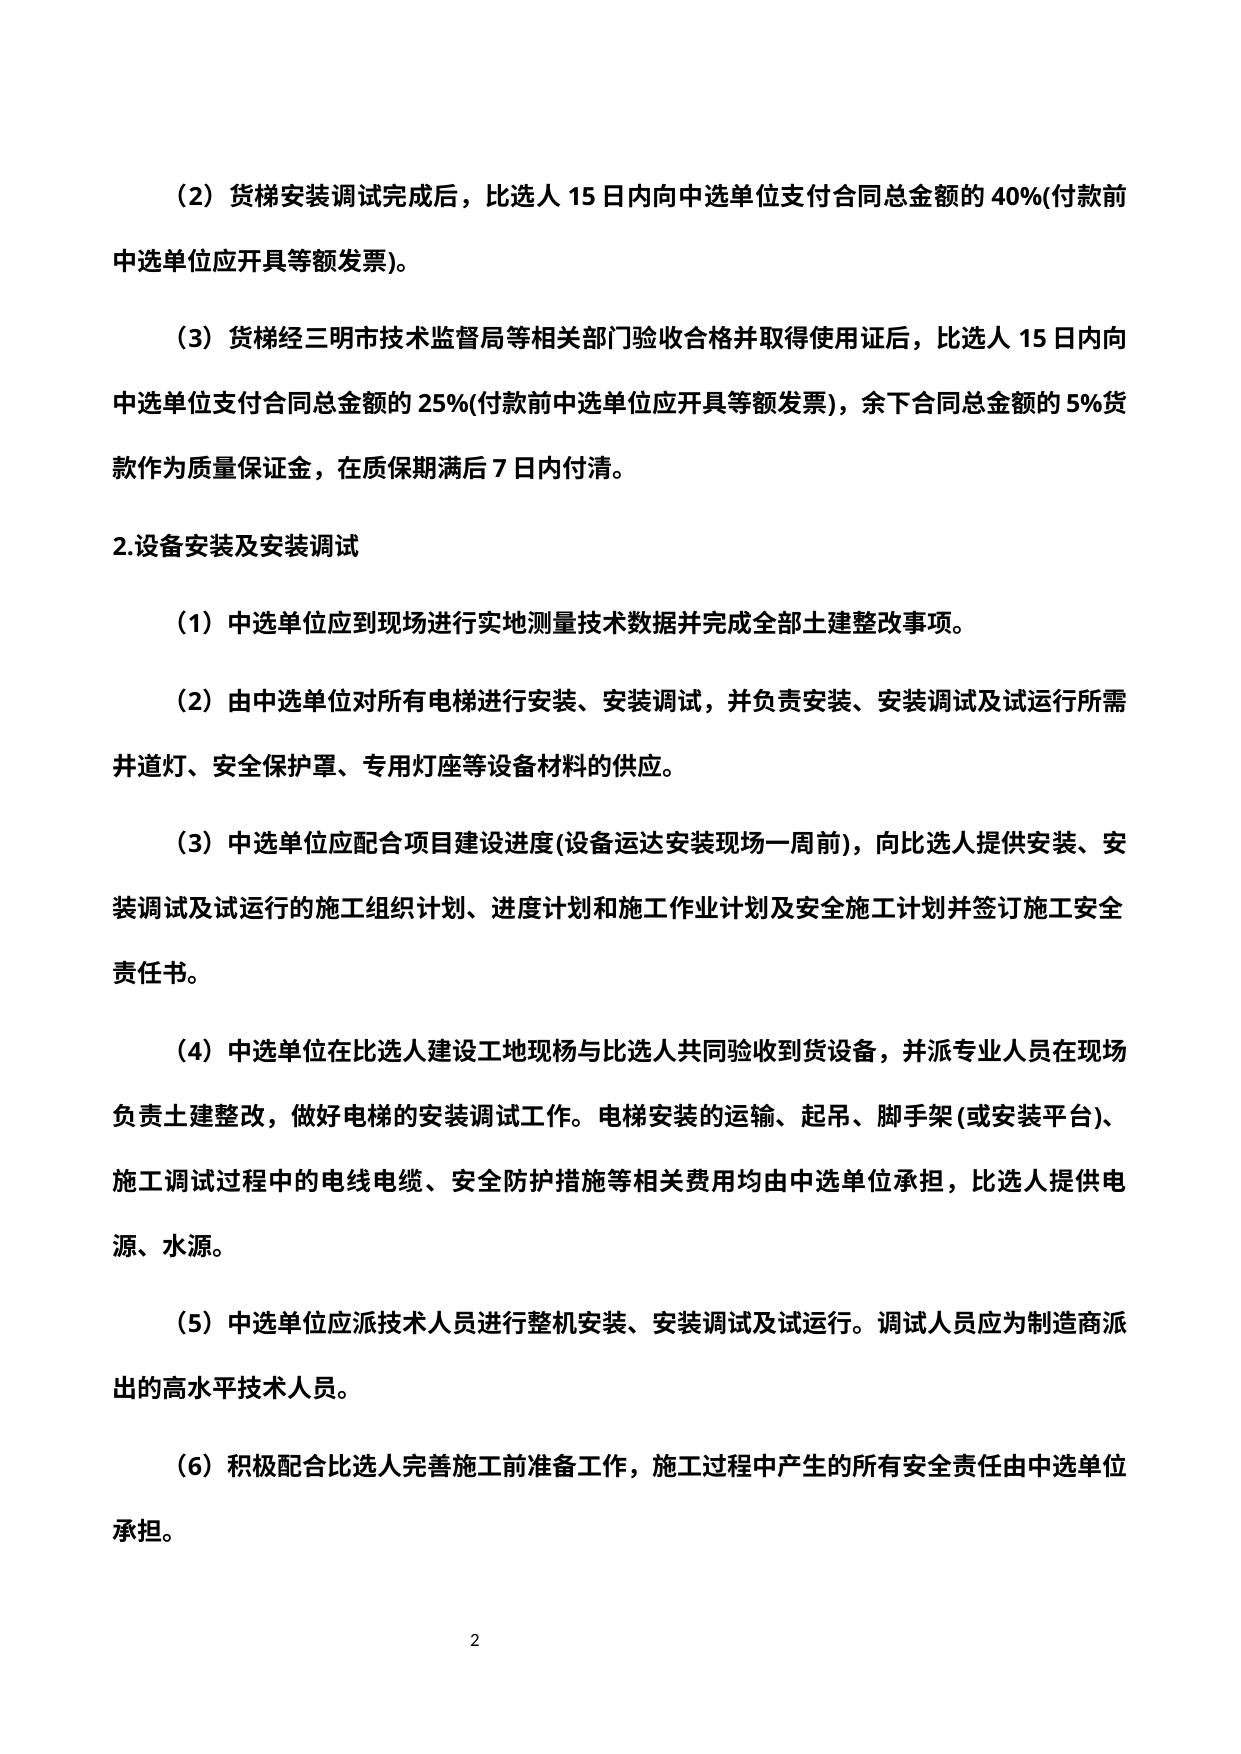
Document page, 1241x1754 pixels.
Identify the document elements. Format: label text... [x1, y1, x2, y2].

list （3）货梯经三明市技术监督局等相关部门验收合格并取得使用证后，比选人15日内向中选单位支付合同总金额的25%(付款前中选单位应开具等额发票)，余下合同总金额的5%货款作为质量保证金，在质保期满后7日内付清。 [112, 304, 1128, 499]
list （5）中选单位应派技术人员进行整机安装、安装调试及试运行。调试人员应为制造商派出的高水平技术人员。 [112, 1289, 1128, 1419]
list （6）积极配合比选人完善施工前准备工作，施工过程中产生的所有安全责任由中选单位承担。 [112, 1432, 1128, 1562]
list （2）货梯安装调试完成后，比选人15日内向中选单位支付合同总金额的40%(付款前中选单位应开具等额发票)。 [112, 162, 1128, 292]
list （4）中选单位在比选人建设工地现杨与比选人共同验收到货设备，并派专业人员在现场负责土建整改，做好电梯的安装调试工作。电梯安装的运输、起吊、脚手架(或安装平台)、施工调试过程中的电线电缆、安全防护措施等相关费用均由中选单位承担，比选人提供电源、水源。 [112, 1017, 1128, 1277]
list 2.设备安装及安装调试 [112, 512, 1128, 577]
list （2）由中选单位对所有电梯进行安装、安装调试，并负责安装、安装调试及试运行所需井道灯、安全保护罩、专用灯座等设备材料的供应。 [112, 667, 1128, 797]
list （1）中选单位应到现场进行实地测量技术数据并完成全部土建整改事项。 [112, 589, 1128, 654]
list （3）中选单位应配合项目建设进度(设备运达安装现场一周前)，向比选人提供安装、安装调试及试运行的施工组织计划、进度计划和施工作业计划及安全施工计划并签订施工安全责任书。 [112, 809, 1128, 1004]
